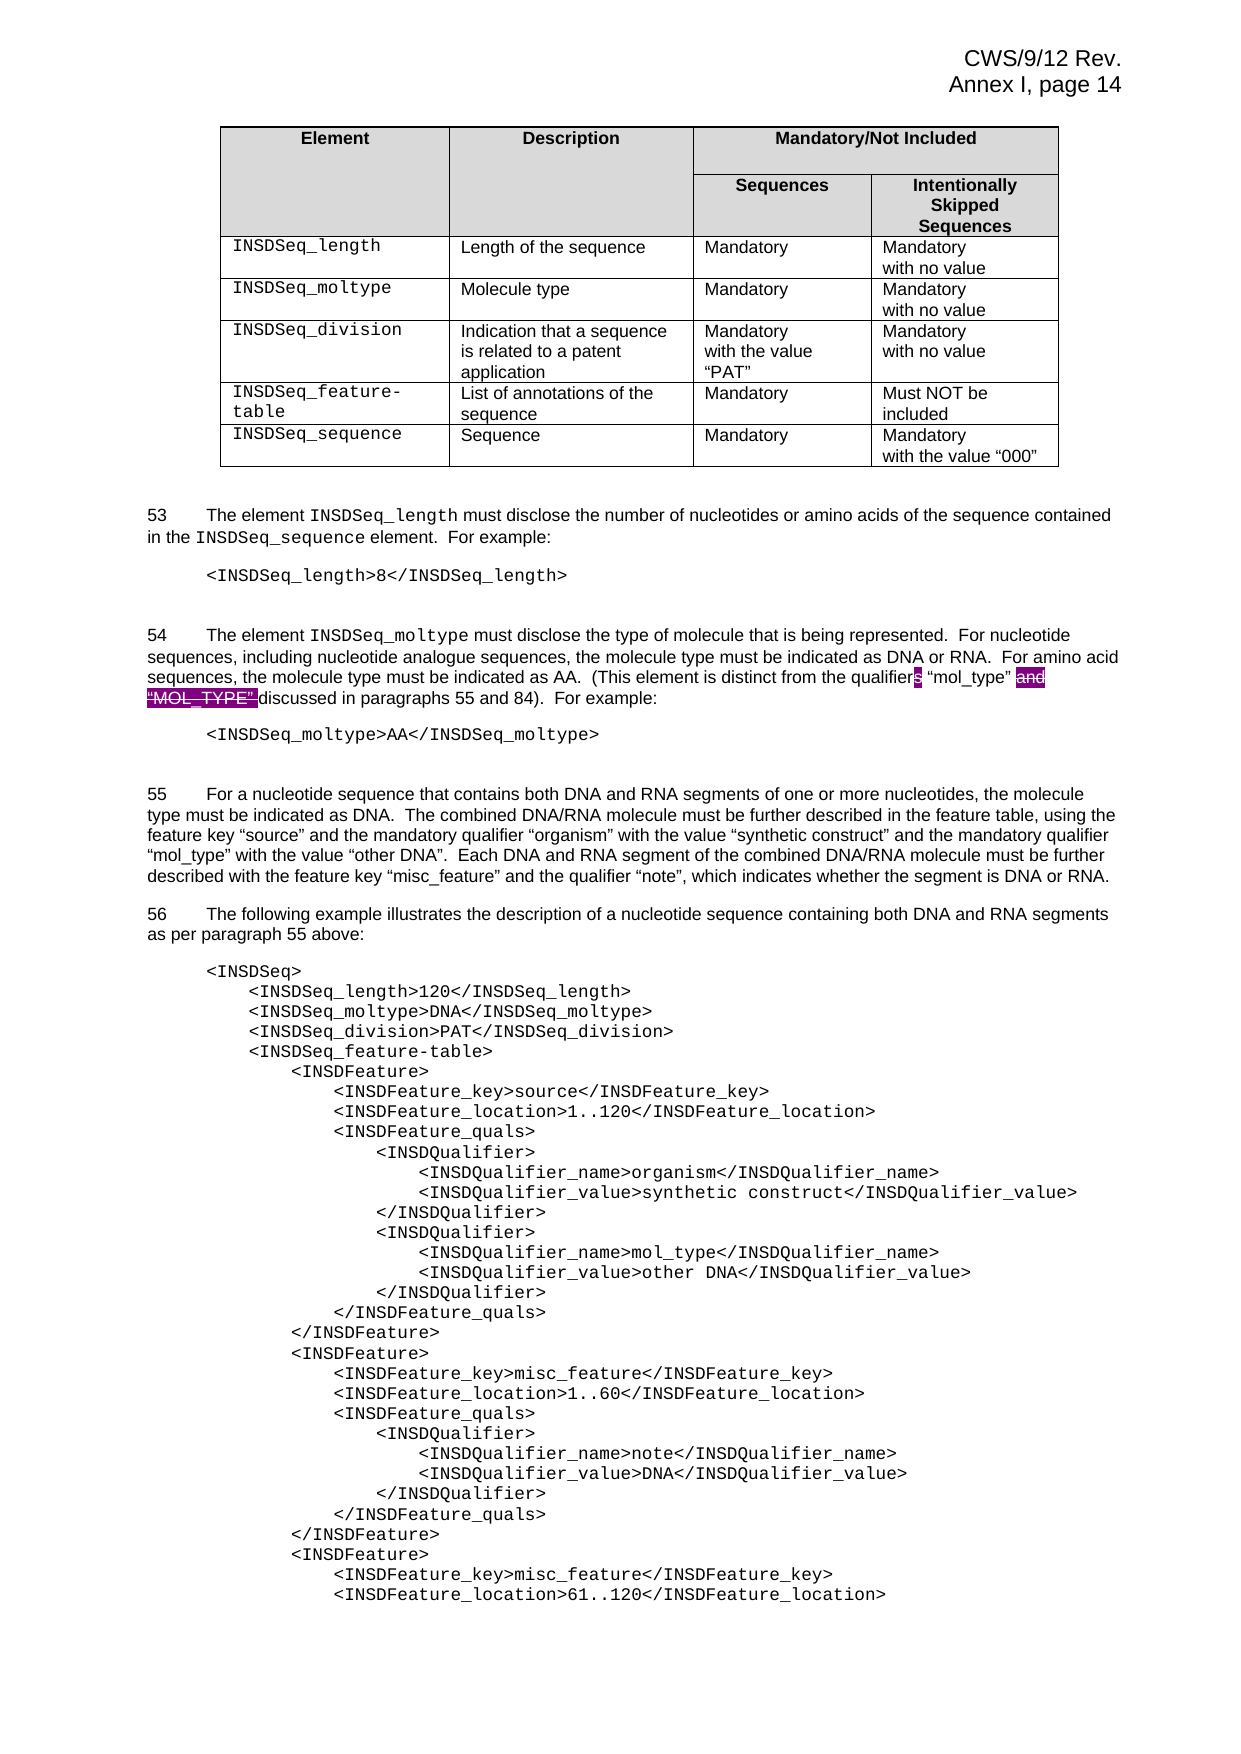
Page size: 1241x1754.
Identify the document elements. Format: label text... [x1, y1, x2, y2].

text <INSDFeature> [206, 1344, 1122, 1364]
text </INSDFeature_quals> [206, 1505, 1122, 1525]
text <INSDQualifier_name>mol_type</INSDQualifier_name> [206, 1244, 1122, 1264]
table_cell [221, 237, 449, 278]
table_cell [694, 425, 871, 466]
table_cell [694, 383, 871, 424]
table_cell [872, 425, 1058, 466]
text </INSDFeature> [206, 1324, 1122, 1344]
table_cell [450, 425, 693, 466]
text <INSDQualifier_value>DNA</INSDQualifier_value> [206, 1465, 1122, 1485]
text <INSDQualifier_value>other DNA</INSDQualifier_value> [206, 1264, 1122, 1284]
text <INSDSeq> [206, 962, 1122, 982]
list For a nucleotide sequence that contains both DNA and RNA segments of one or more nucleotides, the molecule type must be indicated as DNA. The combined DNA/RNA molecule must be further described in the feature table, using the feature key “source” and the mandatory qualifier “organism” with the value “synthetic construct” and the mandatory qualifier “mol_type” with the value “other DNA”. Each DNA and RNA segment of the combined DNA/RNA molecule must be further described with the feature key “misc_feature” and the qualifier “note”, which indicates whether the segment is DNA or RNA. [147, 784, 1122, 886]
text <INSDQualifier_name>note</INSDQualifier_name> [206, 1445, 1122, 1465]
list The following example illustrates the description of a nucleotide sequence containing both DNA and RNA segments as per paragraph 55 above: [147, 904, 1122, 944]
text <INSDFeature_location>1..120</INSDFeature_location> [206, 1103, 1122, 1123]
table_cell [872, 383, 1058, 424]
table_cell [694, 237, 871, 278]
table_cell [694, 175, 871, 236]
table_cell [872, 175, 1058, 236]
text <INSDQualifier_name>organism</INSDQualifier_name> [206, 1163, 1122, 1183]
text <INSDFeature_key>source</INSDFeature_key> [206, 1083, 1122, 1103]
text <INSDQualifier> [206, 1143, 1122, 1163]
text <INSDSeq_length>120</INSDSeq_length> [206, 982, 1122, 1002]
text <INSDSeq_feature-table> [206, 1043, 1122, 1063]
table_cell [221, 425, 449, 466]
text </INSDQualifier> [206, 1485, 1122, 1505]
text <INSDFeature_key>misc_feature</INSDFeature_key> [206, 1565, 1122, 1586]
text <INSDQualifier_value>synthetic construct</INSDQualifier_value> [206, 1183, 1122, 1203]
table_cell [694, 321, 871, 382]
text <INSDFeature_key>misc_feature</INSDFeature_key> [206, 1364, 1122, 1384]
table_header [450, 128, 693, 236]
text <INSDQualifier> [206, 1425, 1122, 1445]
text </INSDFeature> [206, 1525, 1122, 1545]
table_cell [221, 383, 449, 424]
list The element INSDSeq_length must disclose the number of nucleotides or amino acids of the sequence contained in the INSDSeq_sequence element. For example: [147, 505, 1122, 549]
text <INSDSeq_moltype>AA</INSDSeq_moltype> [206, 726, 1122, 746]
text <INSDQualifier> [206, 1224, 1122, 1244]
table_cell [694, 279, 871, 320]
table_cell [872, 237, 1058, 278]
text <INSDFeature_quals> [206, 1123, 1122, 1143]
text <INSDSeq_division>PAT</INSDSeq_division> [206, 1023, 1122, 1043]
text <INSDFeature_location>1..60</INSDFeature_location> [206, 1384, 1122, 1404]
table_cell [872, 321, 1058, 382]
text <INSDSeq_moltype>DNA</INSDSeq_moltype> [206, 1002, 1122, 1023]
text <INSDFeature> [206, 1545, 1122, 1565]
text </INSDQualifier> [206, 1284, 1122, 1304]
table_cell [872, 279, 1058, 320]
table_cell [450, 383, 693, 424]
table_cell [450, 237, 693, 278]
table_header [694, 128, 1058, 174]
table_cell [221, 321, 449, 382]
text <INSDFeature_location>61..120</INSDFeature_location> [206, 1586, 1122, 1606]
text <INSDFeature> [206, 1063, 1122, 1083]
list The element INSDSeq_moltype must disclose the type of molecule that is being represented. For nucleotide sequences, including nucleotide analogue sequences, the molecule type must be indicated as DNA or RNA. For amino acid sequences, the molecule type must be indicated as AA. (This element is distinct from the qualifiers “mol_type” and “MOL_TYPE” discussed in paragraphs 55 and 84). For example: [147, 625, 1122, 708]
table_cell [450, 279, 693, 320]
text <INSDFeature_quals> [206, 1404, 1122, 1425]
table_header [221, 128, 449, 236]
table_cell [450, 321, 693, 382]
text </INSDFeature_quals> [206, 1304, 1122, 1324]
text </INSDQualifier> [206, 1203, 1122, 1224]
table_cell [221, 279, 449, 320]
text <INSDSeq_length>8</INSDSeq_length> [206, 567, 1122, 587]
